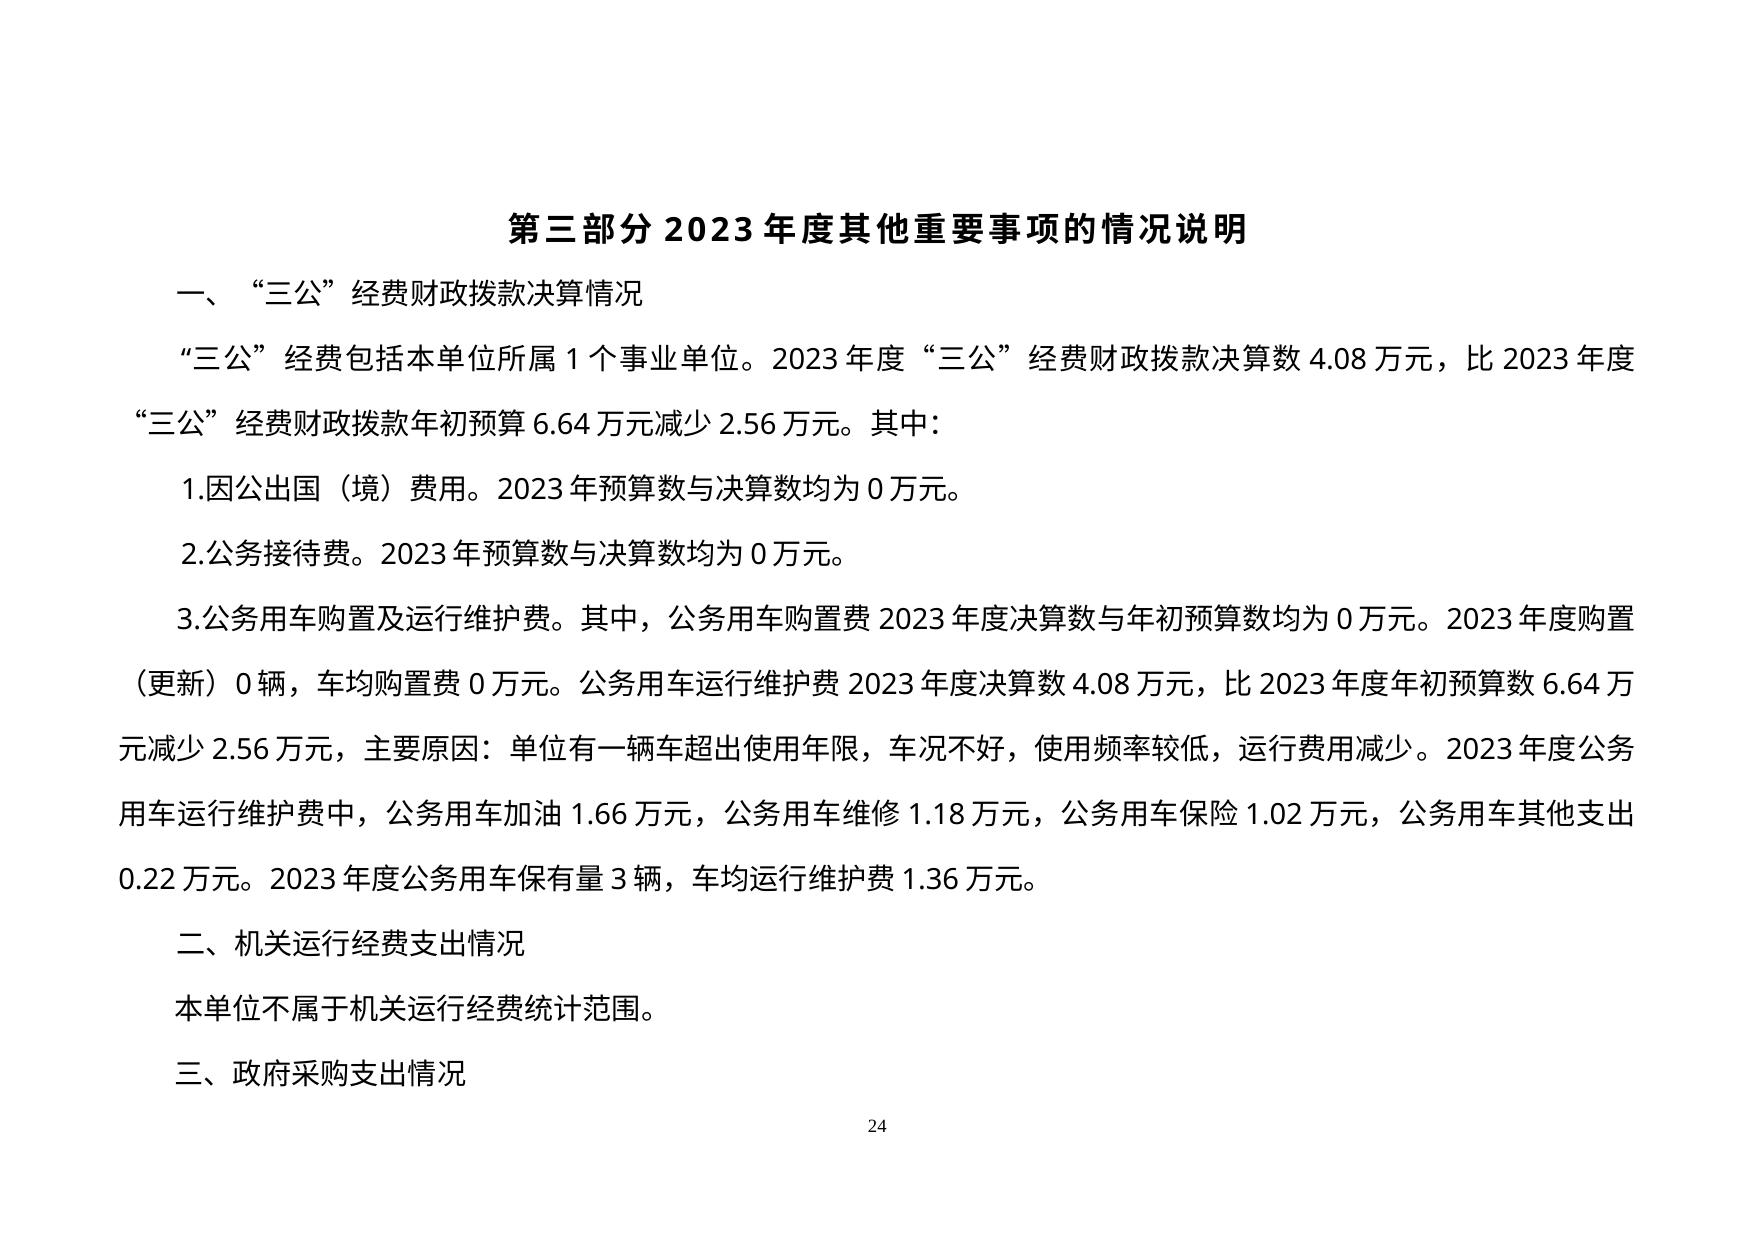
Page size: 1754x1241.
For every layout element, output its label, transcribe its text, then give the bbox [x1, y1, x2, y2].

text 1.因公出国（境）费用。2023年预算数与决算数均为0万元。 [118, 454, 1636, 519]
text 第三部分2023年度其他重要事项的情况说明 [118, 194, 1636, 259]
text 3.公务用车购置及运行维护费。其中，公务用车购置费2023年度决算数与年初预算数均为0万元。2023年度购置（更新）0辆，车均购置费0万元。公务用车运行维护费2023年度决算数4.08万元，比2023年度年初预算数6.64万元减少2.56万元，主要原因：单位有一辆车超出使用年限，车况不好，使用频率较低，运行费用减少。2023年度公务用车运行维护费中，公务用车加油1.66万元，公务用车维修1.18万元，公务用车保险1.02万元，公务用车其他支出0.22万元。2023年度公务用车保有量3辆，车均运行维护费1.36万元。 [118, 584, 1636, 909]
text 一、“三公”经费财政拨款决算情况 [118, 259, 1636, 324]
text 二、机关运行经费支出情况 [118, 909, 1636, 974]
text 2.公务接待费。2023年预算数与决算数均为0万元。 [118, 519, 1636, 584]
text 本单位不属于机关运行经费统计范围。 [118, 974, 1636, 1039]
text “三公”经费包括本单位所属1个事业单位。2023年度“三公”经费财政拨款决算数4.08万元，比2023年度“三公”经费财政拨款年初预算6.64万元减少2.56万元。其中： [118, 324, 1636, 454]
text 三、政府采购支出情况 [174, 1039, 1636, 1104]
